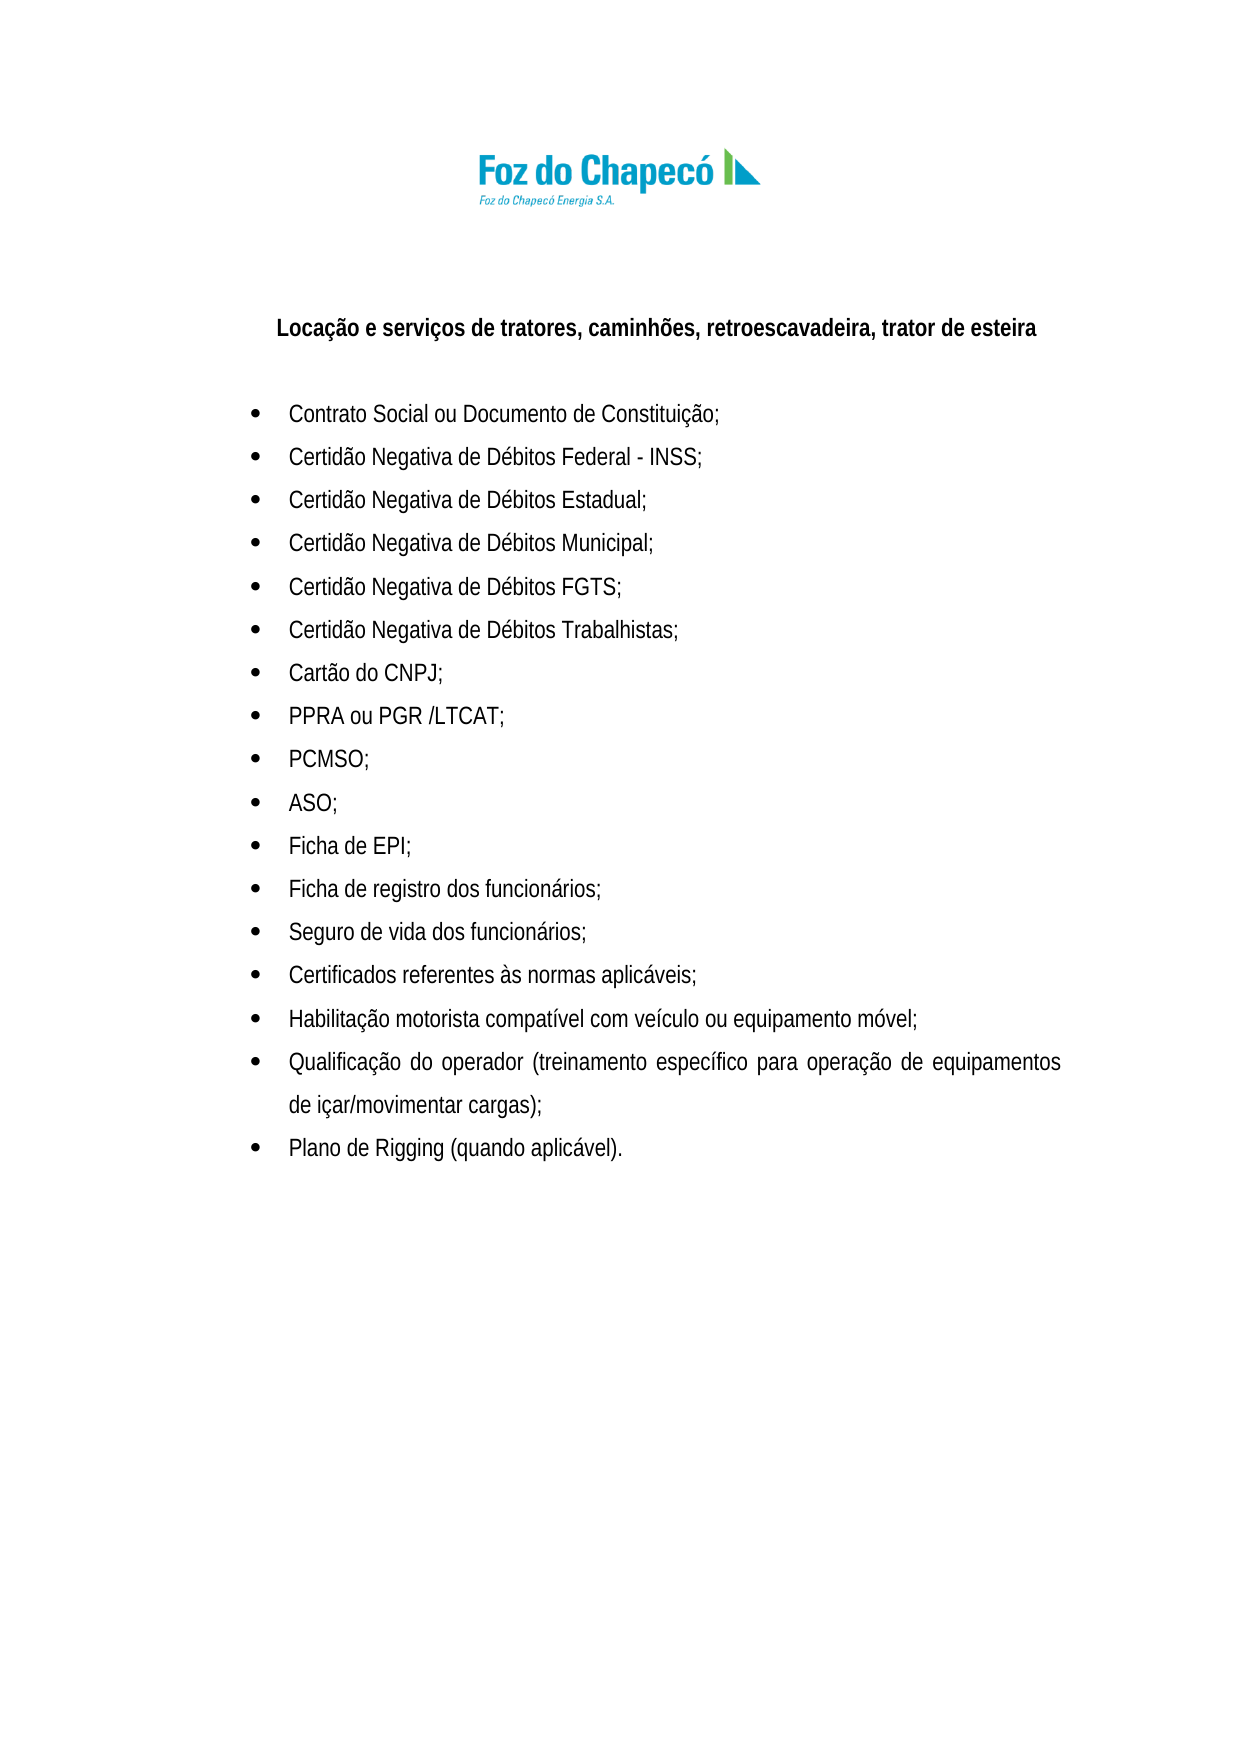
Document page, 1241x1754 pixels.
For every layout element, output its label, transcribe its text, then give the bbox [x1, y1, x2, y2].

list Plano de Rigging (quando aplicável). [251, 1133, 1063, 1162]
list PCMSO; [251, 744, 1063, 773]
list Contrato Social ou Documento de Constituição; [251, 398, 1063, 427]
list PPRA ou PGR /LTCAT; [251, 701, 1063, 730]
list Certidão Negativa de Débitos FGTS; [251, 571, 1063, 600]
text Locação e serviços de tratores, caminhões, retroescavadeira, trator de esteira [177, 313, 1063, 341]
list Ficha de registro dos funcionários; [251, 874, 1063, 903]
list Certidão Negativa de Débitos Trabalhistas; [251, 615, 1063, 643]
list Cartão do CNPJ; [251, 658, 1063, 687]
list Certidão Negativa de Débitos Municipal; [251, 528, 1063, 557]
list Certidão Negativa de Débitos Estadual; [251, 485, 1063, 514]
list Certificados referentes às normas aplicáveis; [251, 961, 1063, 989]
picture [501, 168, 506, 181]
list ASO; [251, 788, 1063, 816]
picture [479, 147, 761, 207]
list Habilitação motorista compatível com veículo ou equipamento móvel; [251, 1004, 1063, 1033]
list Seguro de vida dos funcionários; [251, 917, 1063, 946]
list Qualificação do operador (treinamento específico para operação de equipamentos de içar/movimentar cargas); [251, 1047, 1063, 1119]
list Certidão Negativa de Débitos Federal - INSS; [251, 442, 1063, 471]
list Ficha de EPI; [251, 831, 1063, 860]
